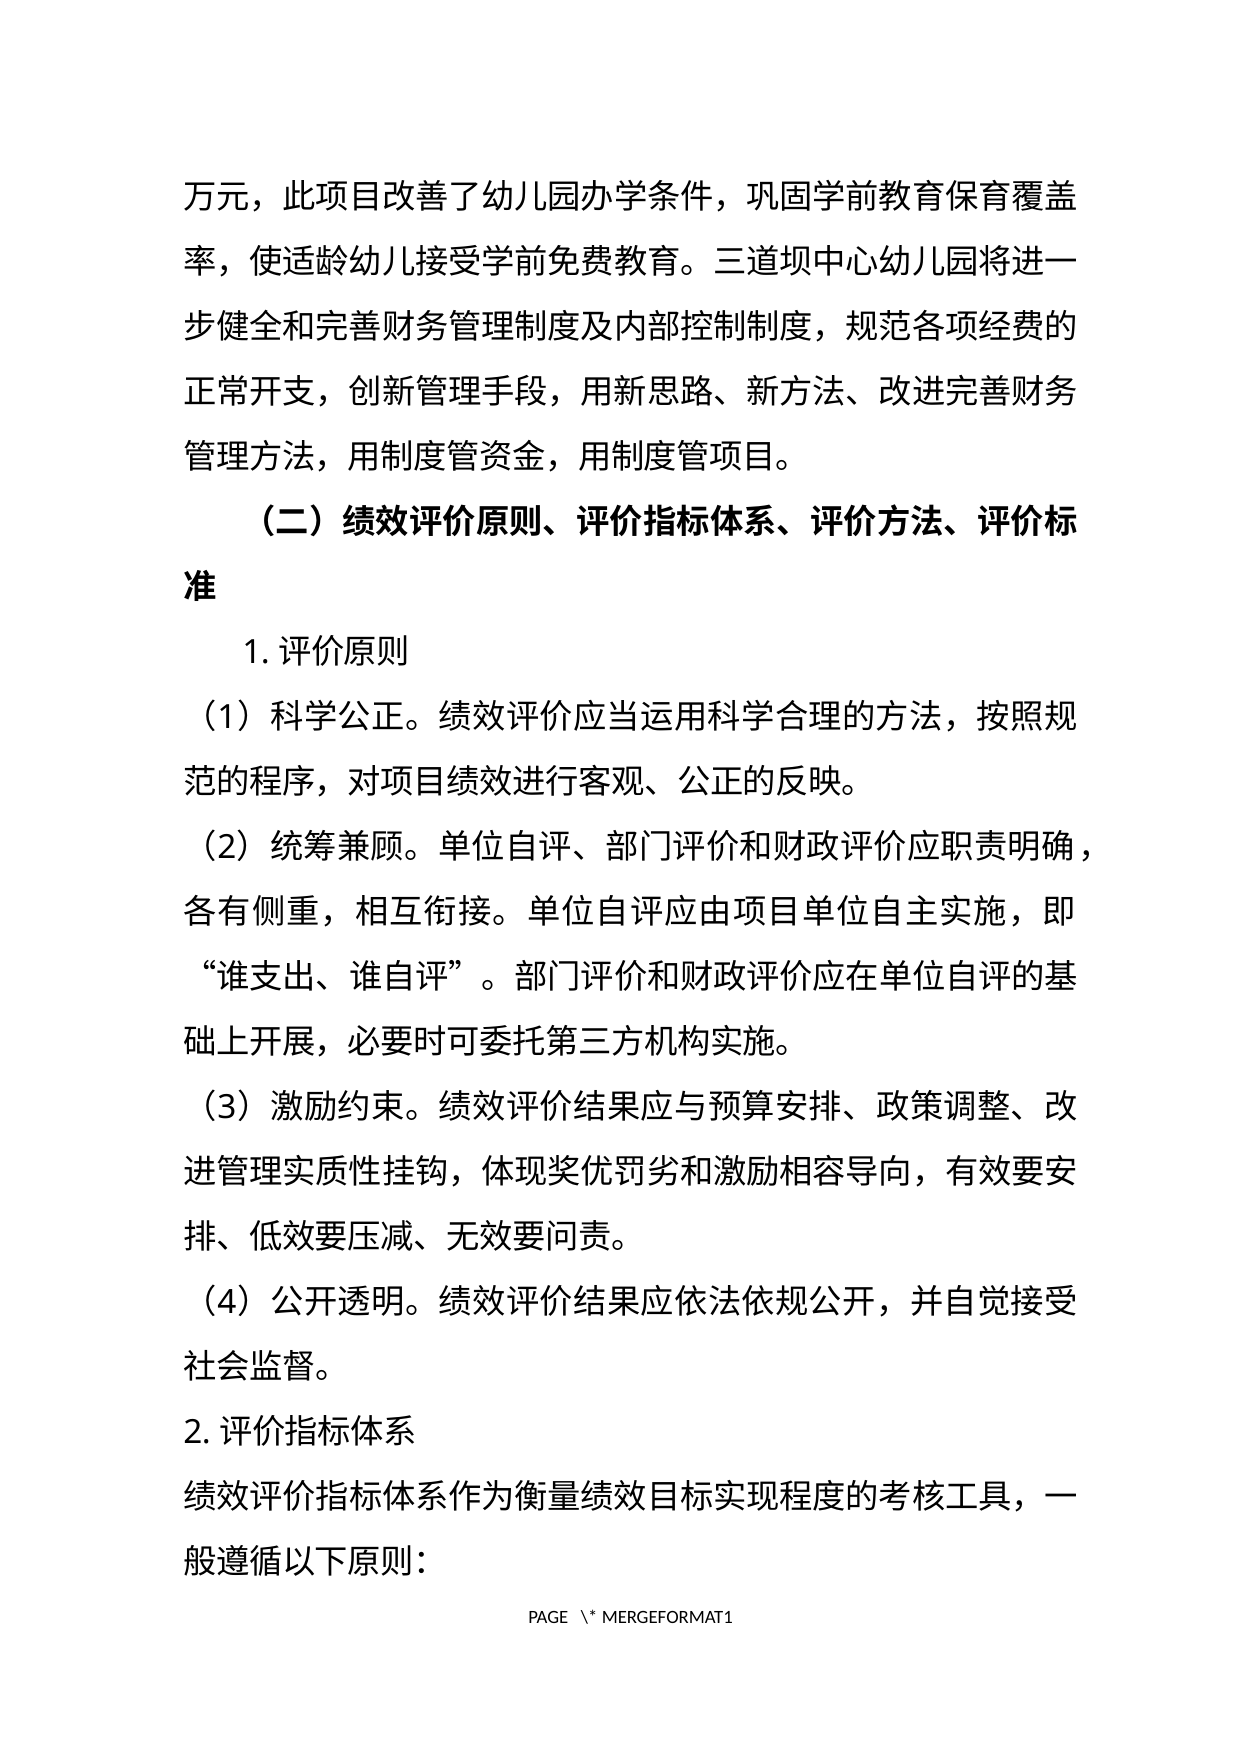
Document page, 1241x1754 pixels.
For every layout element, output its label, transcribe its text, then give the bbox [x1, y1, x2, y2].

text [183, 617, 1078, 1592]
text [183, 162, 1078, 487]
text （二）绩效评价原则、评价指标体系、评价方法、评价标准 [183, 487, 1078, 617]
